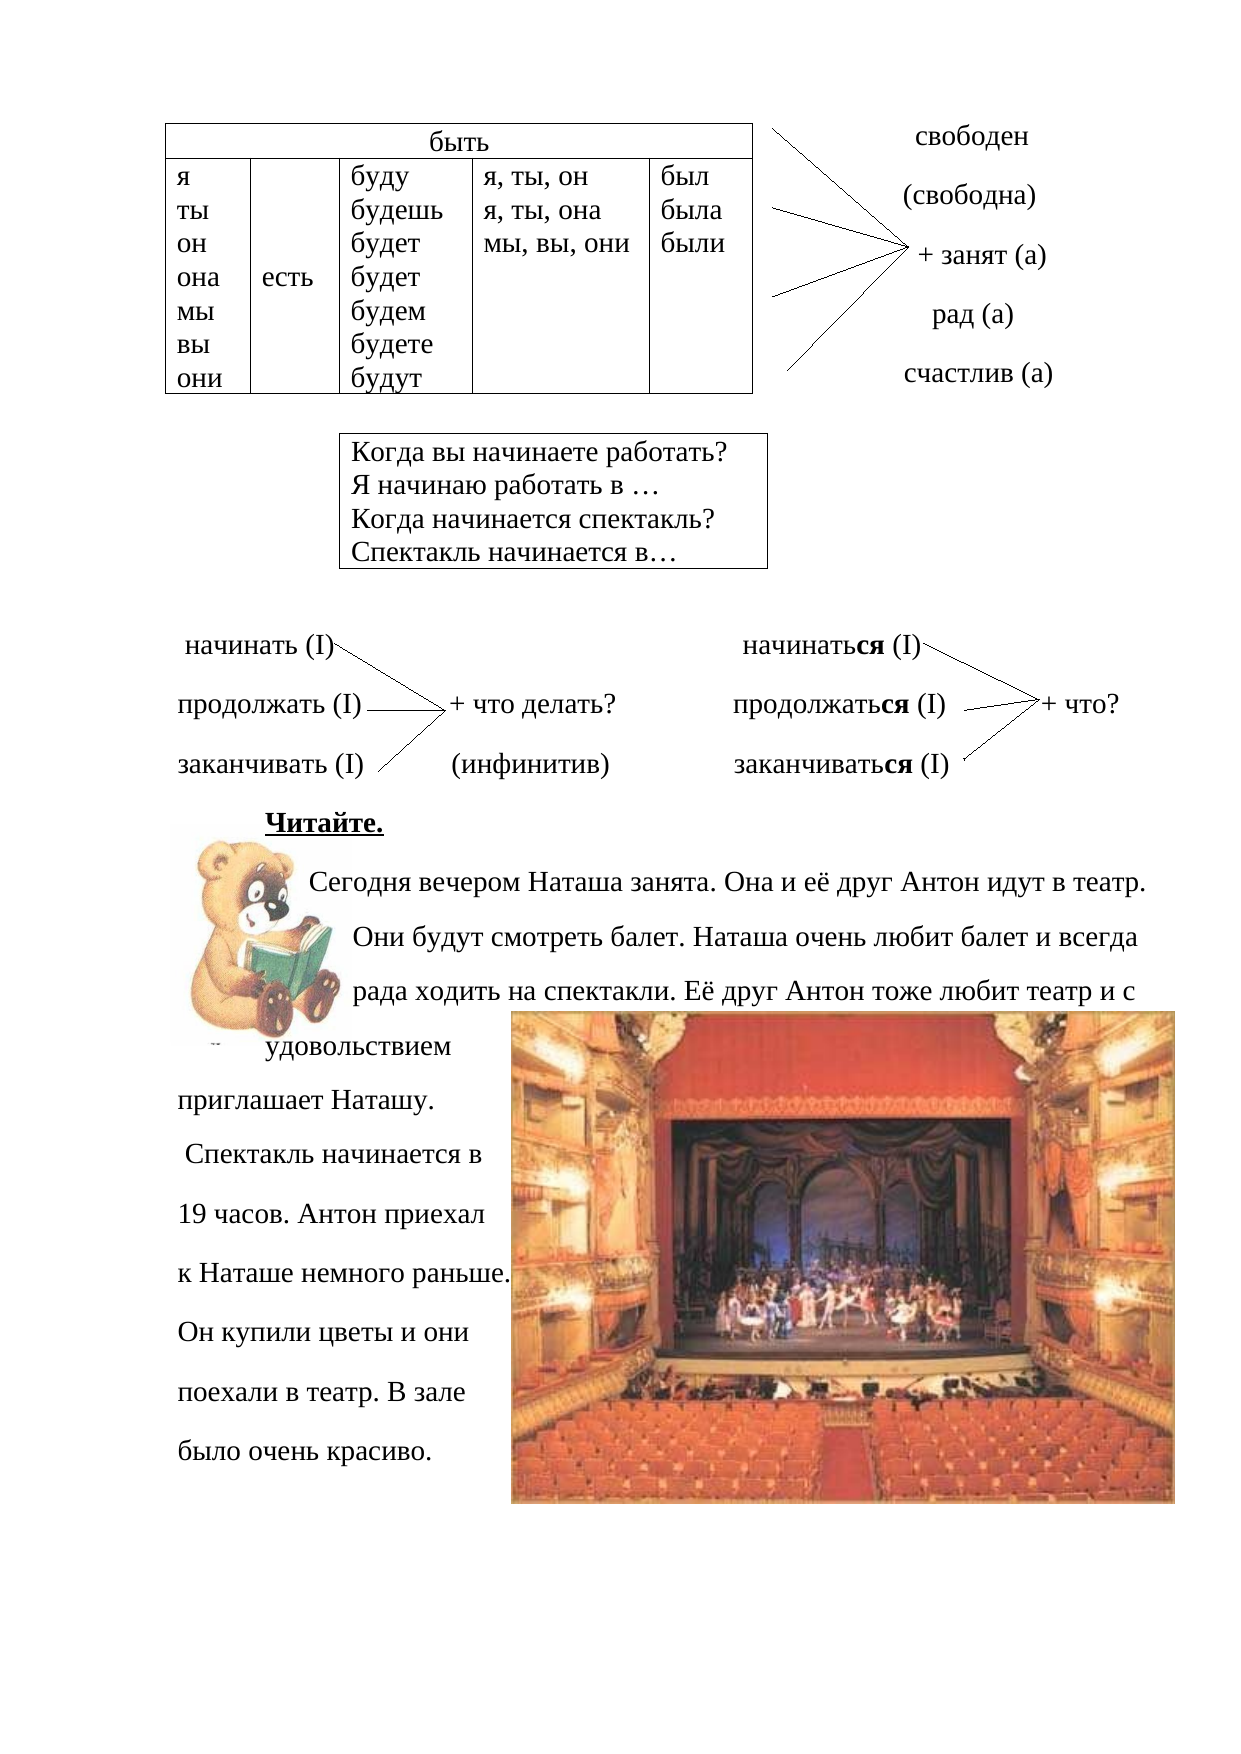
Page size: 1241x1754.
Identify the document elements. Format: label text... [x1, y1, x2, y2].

table_cell есть [251, 159, 339, 393]
table_cell я ты он она мы вы они [166, 159, 250, 393]
text 19 часов. Антон приехал [177, 1196, 1152, 1229]
text к Наташе немного раньше. [177, 1255, 1152, 1289]
picture [511, 1011, 1175, 1504]
table_cell буду будешь будет будет будем будете будут [340, 159, 472, 393]
text Он купили цветы и они [177, 1314, 1152, 1348]
text поехали в театр. В зале [177, 1374, 1152, 1407]
text рада ходить на спектакли. Её друг Антон тоже любит театр и с [177, 973, 1152, 1007]
text начинать (I) начинаться (I) [177, 627, 1152, 661]
text было очень красиво. [177, 1433, 1152, 1467]
text Читайте. [177, 805, 1152, 839]
text счастлив (а) [177, 356, 1152, 602]
text приглашает Наташу. [177, 1082, 1152, 1116]
text свободен [177, 118, 1152, 152]
text Спектакль начинается в [177, 1136, 1152, 1170]
table_cell я, ты, он я, ты, она мы, вы, они [473, 159, 649, 393]
text Сегодня вечером Наташа занята. Она и её друг Антон идут в театр. [177, 864, 1152, 898]
text (свободна) [753, 177, 1152, 211]
table_header быть [166, 124, 752, 157]
text удовольствием [177, 1028, 1152, 1061]
text + занят (а) [753, 237, 1152, 270]
text рад (а) [753, 296, 1152, 330]
table_cell был была были [650, 159, 752, 393]
table_header Когда вы начинаете работать? Я начинаю работать в … Когда начинается спектакль? Спектакль начинается в… [340, 434, 767, 568]
text заканчивать (I) (инфинитив) заканчиваться (I) [177, 746, 1152, 779]
text Они будут смотреть балет. Наташа очень любит балет и всегда [177, 919, 1152, 952]
picture [79, 801, 439, 1072]
text продолжать (I) + что делать? продолжаться (I) + что? [177, 686, 1152, 720]
